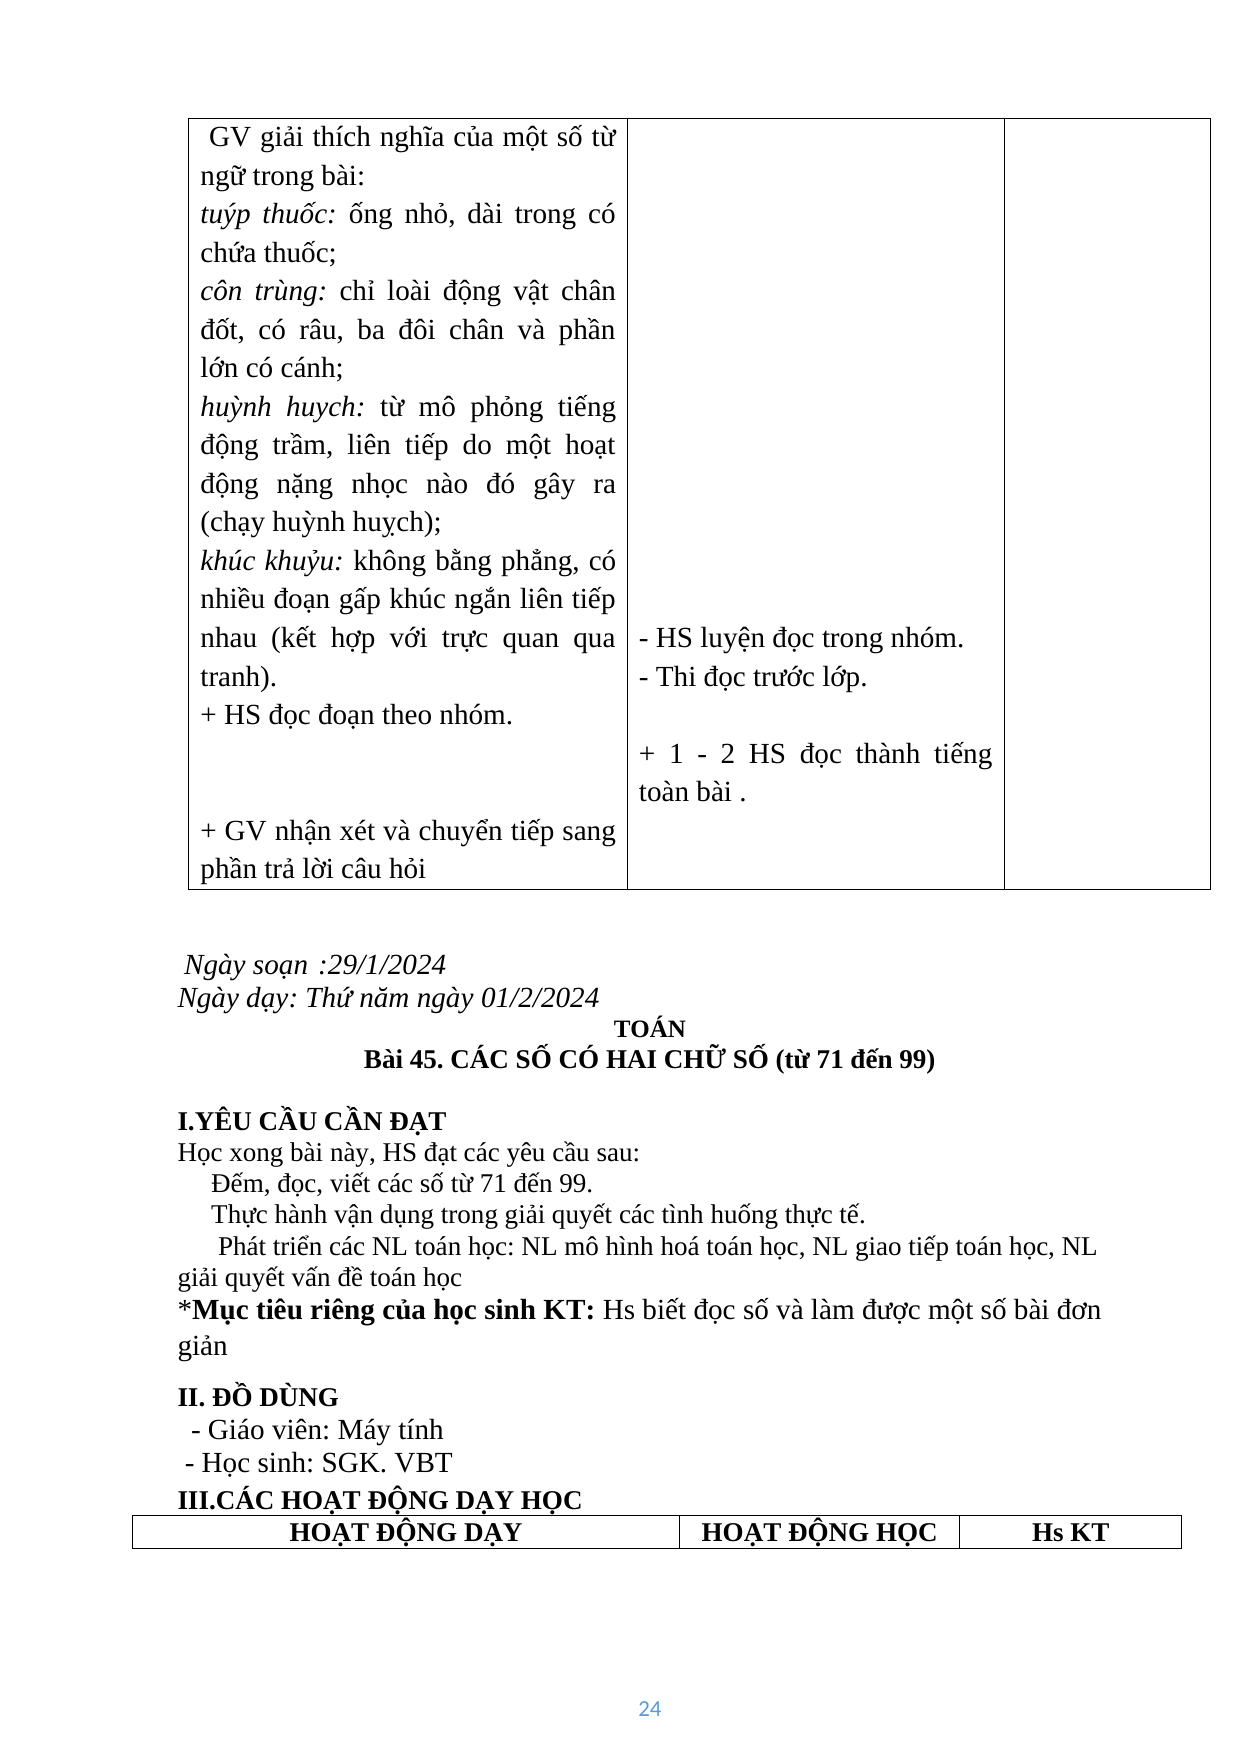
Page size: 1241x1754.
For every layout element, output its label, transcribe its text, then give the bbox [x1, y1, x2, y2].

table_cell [189, 119, 627, 889]
text Học xong bài này, HS đạt các yêu cầu sau: [177, 1136, 1122, 1167]
table_header HOẠT ĐỘNG HỌC [680, 1516, 959, 1547]
text Bài 45. CÁC SỐ CÓ HAI CHỮ SỐ (từ 71 đến 99) [177, 1043, 1122, 1074]
text I.YÊU CẦU CẦN ĐẠT [177, 1105, 1122, 1136]
text *Mục tiêu riêng của học sinh KT: Hs biết đọc số và làm được một số bài đơn giản [177, 1292, 1122, 1362]
text Thực hành vận dụng trong giải quyết các tình huống thực tế. [177, 1198, 1122, 1229]
text Ngày dạy: Thứ năm ngày 01/2/2024 [177, 980, 1122, 1014]
text Ngày soạn :29/1/2024 [177, 947, 1122, 980]
text III.CÁC HOẠT ĐỘNG DẠY HỌC [177, 1484, 1122, 1515]
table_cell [628, 119, 1004, 889]
text TOÁN [177, 1014, 1122, 1043]
table_header Hs KT [960, 1516, 1181, 1547]
text II. ĐỒ DÙNG [177, 1381, 1122, 1412]
text - Giáo viên: Máy tính [177, 1412, 1122, 1446]
text - Học sinh: SGK. VBT [177, 1446, 1122, 1479]
table_header HOẠT ĐỘNG DẠY [133, 1516, 679, 1547]
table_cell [1005, 119, 1210, 889]
text Đếm, đọc, viết các số từ 71 đến 99. [177, 1167, 1122, 1198]
text Phát triển các NL toán học: NL mô hình hoá toán học, NL giao tiếp toán học, NL giải quyết vấn đề toán học [177, 1229, 1122, 1292]
